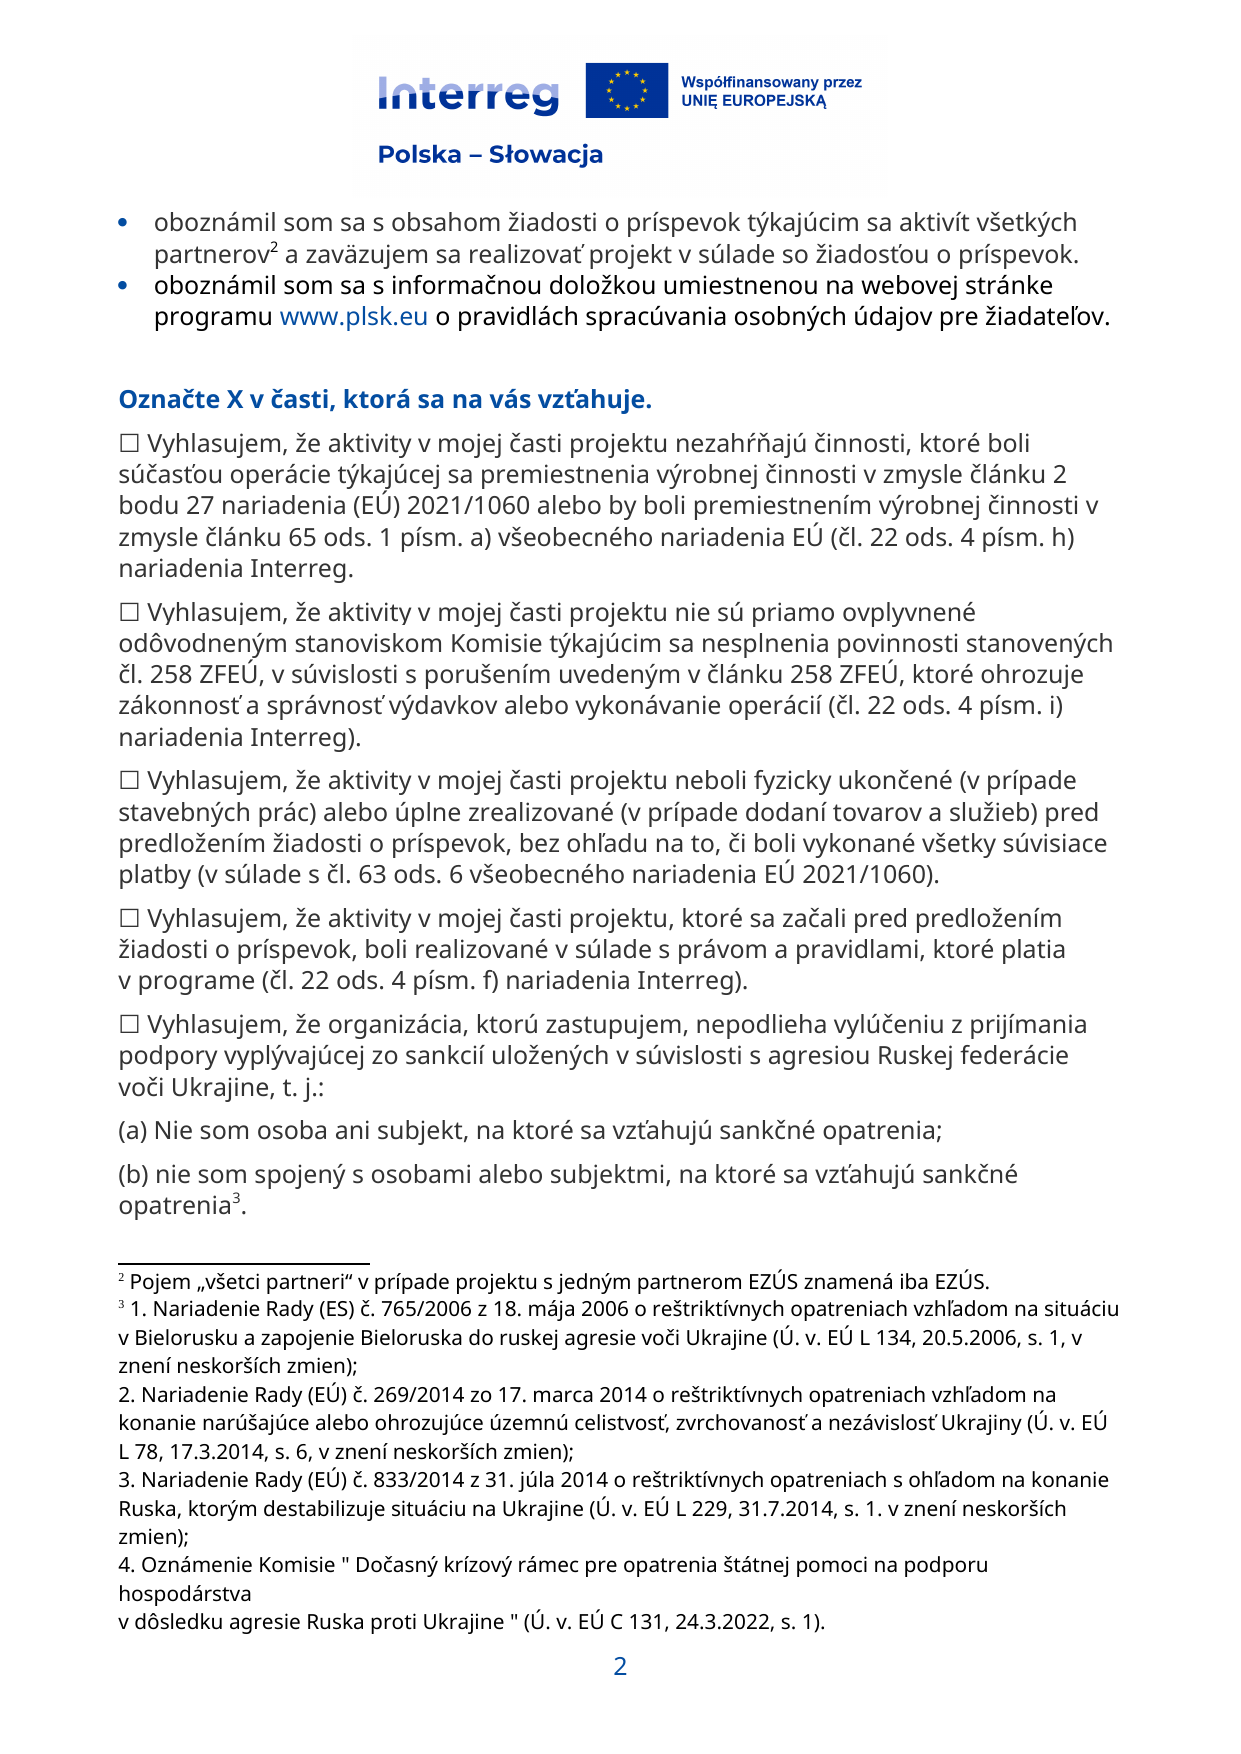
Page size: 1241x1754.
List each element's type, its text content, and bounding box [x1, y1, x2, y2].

list oboznámil som sa s obsahom žiadosti o príspevok týkajúcim sa aktivít všetkých partnerov a zaväzujem sa realizovať projekt v súlade so žiadosťou o príspevok. [118, 207, 1122, 269]
picture [352, 35, 889, 198]
text Označte X v časti, ktorá sa na vás vzťahuje. [118, 383, 1122, 415]
text (b) nie som spojený s osobami alebo subjektmi, na ktoré sa vzťahujú sankčné opatrenia. [118, 1158, 1122, 1221]
list oboznámil som sa s informačnou doložkou umiestnenou na webovej stránke programu www.plsk.eu o pravidlách spracúvania osobných údajov pre žiadateľov. [118, 269, 1122, 332]
text Vyhlasujem, že organizácia, ktorú zastupujem, nepodlieha vylúčeniu z prijímania podpory vyplývajúcej zo sankcií uložených v súvislosti s agresiou Ruskej federácie voči Ukrajine, t. j.: [118, 1008, 1122, 1102]
text Vyhlasujem, že aktivity v mojej časti projektu, ktoré sa začali pred predložením žiadosti o príspevok, boli realizované v súlade s právom a pravidlami, ktoré platia v programe (čl. 22 ods. 4 písm. f) nariadenia Interreg). [118, 902, 1122, 996]
text Vyhlasujem, že aktivity v mojej časti projektu nezahŕňajú činnosti, ktoré boli súčasťou operácie týkajúcej sa premiestnenia výrobnej činnosti v zmysle článku 2 bodu 27 nariadenia (EÚ) 2021/1060 alebo by boli premiestnením výrobnej činnosti v zmysle článku 65 ods. 1 písm. a) všeobecného nariadenia EÚ (čl. 22 ods. 4 písm. h) nariadenia Interreg. [118, 427, 1122, 583]
text Vyhlasujem, že aktivity v mojej časti projektu nie sú priamo ovplyvnené odôvodneným stanoviskom Komisie týkajúcim sa nesplnenia povinnosti stanovených čl. 258 ZFEÚ, v súvislosti s porušením uvedeným v článku 258 ZFEÚ, ktoré ohrozuje zákonnosť a správnosť výdavkov alebo vykonávanie operácií (čl. 22 ods. 4 písm. i) nariadenia Interreg). [118, 596, 1122, 752]
text Vyhlasujem, že aktivity v mojej časti projektu neboli fyzicky ukončené (v prípade stavebných prác) alebo úplne zrealizované (v prípade dodaní tovarov a služieb) pred predložením žiadosti o príspevok, bez ohľadu na to, či boli vykonané všetky súvisiace platby (v súlade s čl. 63 ods. 6 všeobecného nariadenia EÚ 2021/1060). [118, 765, 1122, 890]
text (a) Nie som osoba ani subjekt, na ktoré sa vzťahujú sankčné opatrenia; [118, 1115, 1122, 1146]
